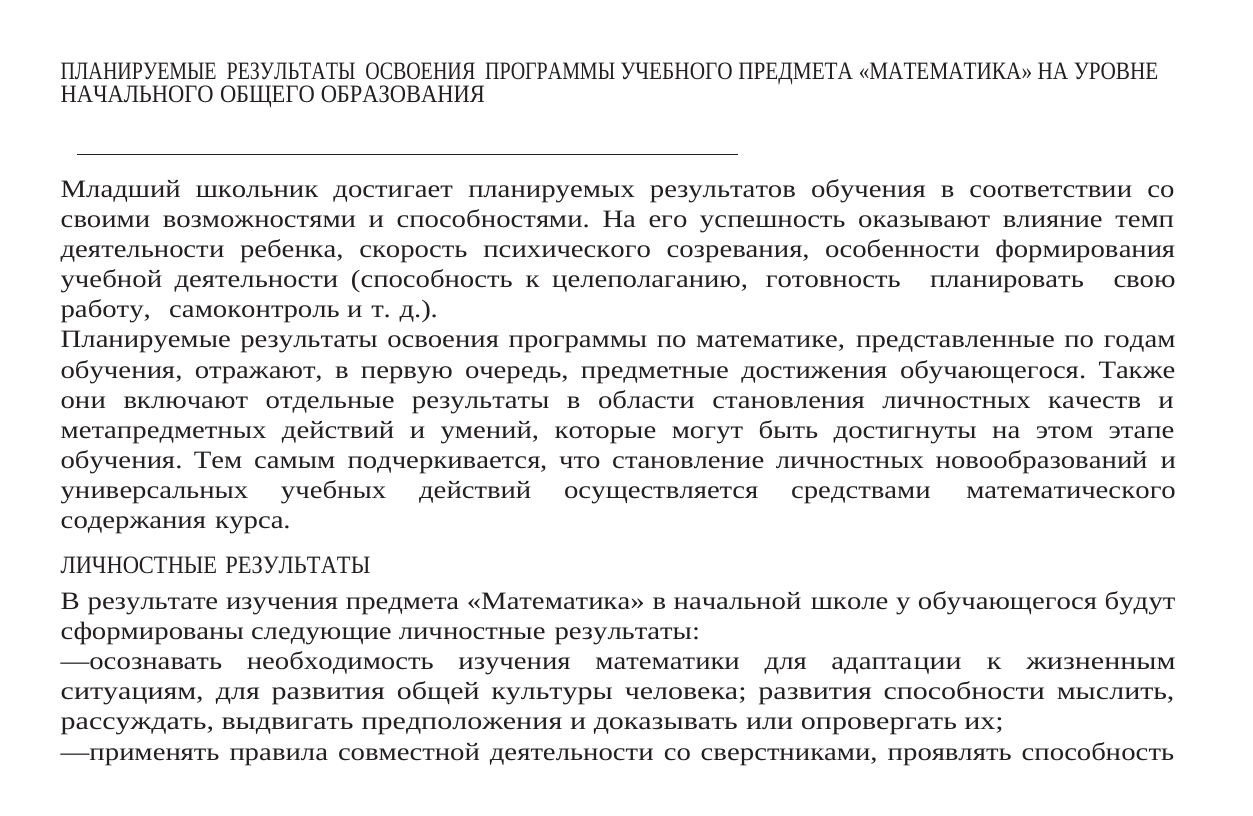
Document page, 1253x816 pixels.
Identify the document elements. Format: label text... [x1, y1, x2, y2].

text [60, 737, 1176, 765]
text В результате изучения предмета «Математика» в начальной школе у обучающегося будут сформированы следующие личностные результаты: [60, 586, 1176, 645]
text —осознавать необходимость изучения математики для адаптации к жизненным ситуациям, для развития общей культуры человека; развития способности мыслить, рассуждать, выдвигать предположения и доказывать или опровергать их; [60, 646, 1176, 735]
text Планируемые результаты освоения программы по математике, представленные по годам обучения, отражают, в первую очередь, предметные достижения обучающегося. Также они включают отдельные результаты в области становления личностных качеств и метапредметных действий и умений, которые могут быть достигнуты на этом этапе обучения. Тем самым подчеркивается, что становление личностных новообразований и универсальных учебных действий осуществляется средствами математического содержания курса. [60, 324, 1176, 534]
text ЛИЧНОСТНЫЕ РЕЗУЛЬТАТЫ [60, 550, 1192, 579]
text ПЛАНИРУЕМЫЕ РЕЗУЛЬТАТЫ ОСВОЕНИЯ ПРОГРАММЫ УЧЕБНОГО ПРЕДМЕТА «МАТЕМАТИКА» НА УРОВНЕ НАЧАЛЬНОГО ОБЩЕГО ОБРАЗОВАНИЯ [60, 60, 1192, 108]
text Младший школьник достигает планируемых результатов обучения в соответствии со своими возможностями и способностями. На его успешность оказывают влияние темп деятельности ребенка, скорость психического созревания, особенности формирования учебной деятельности (способность к целеполаганию, готовность планировать свою работу, самоконтроль и т. д.). [60, 124, 1176, 323]
